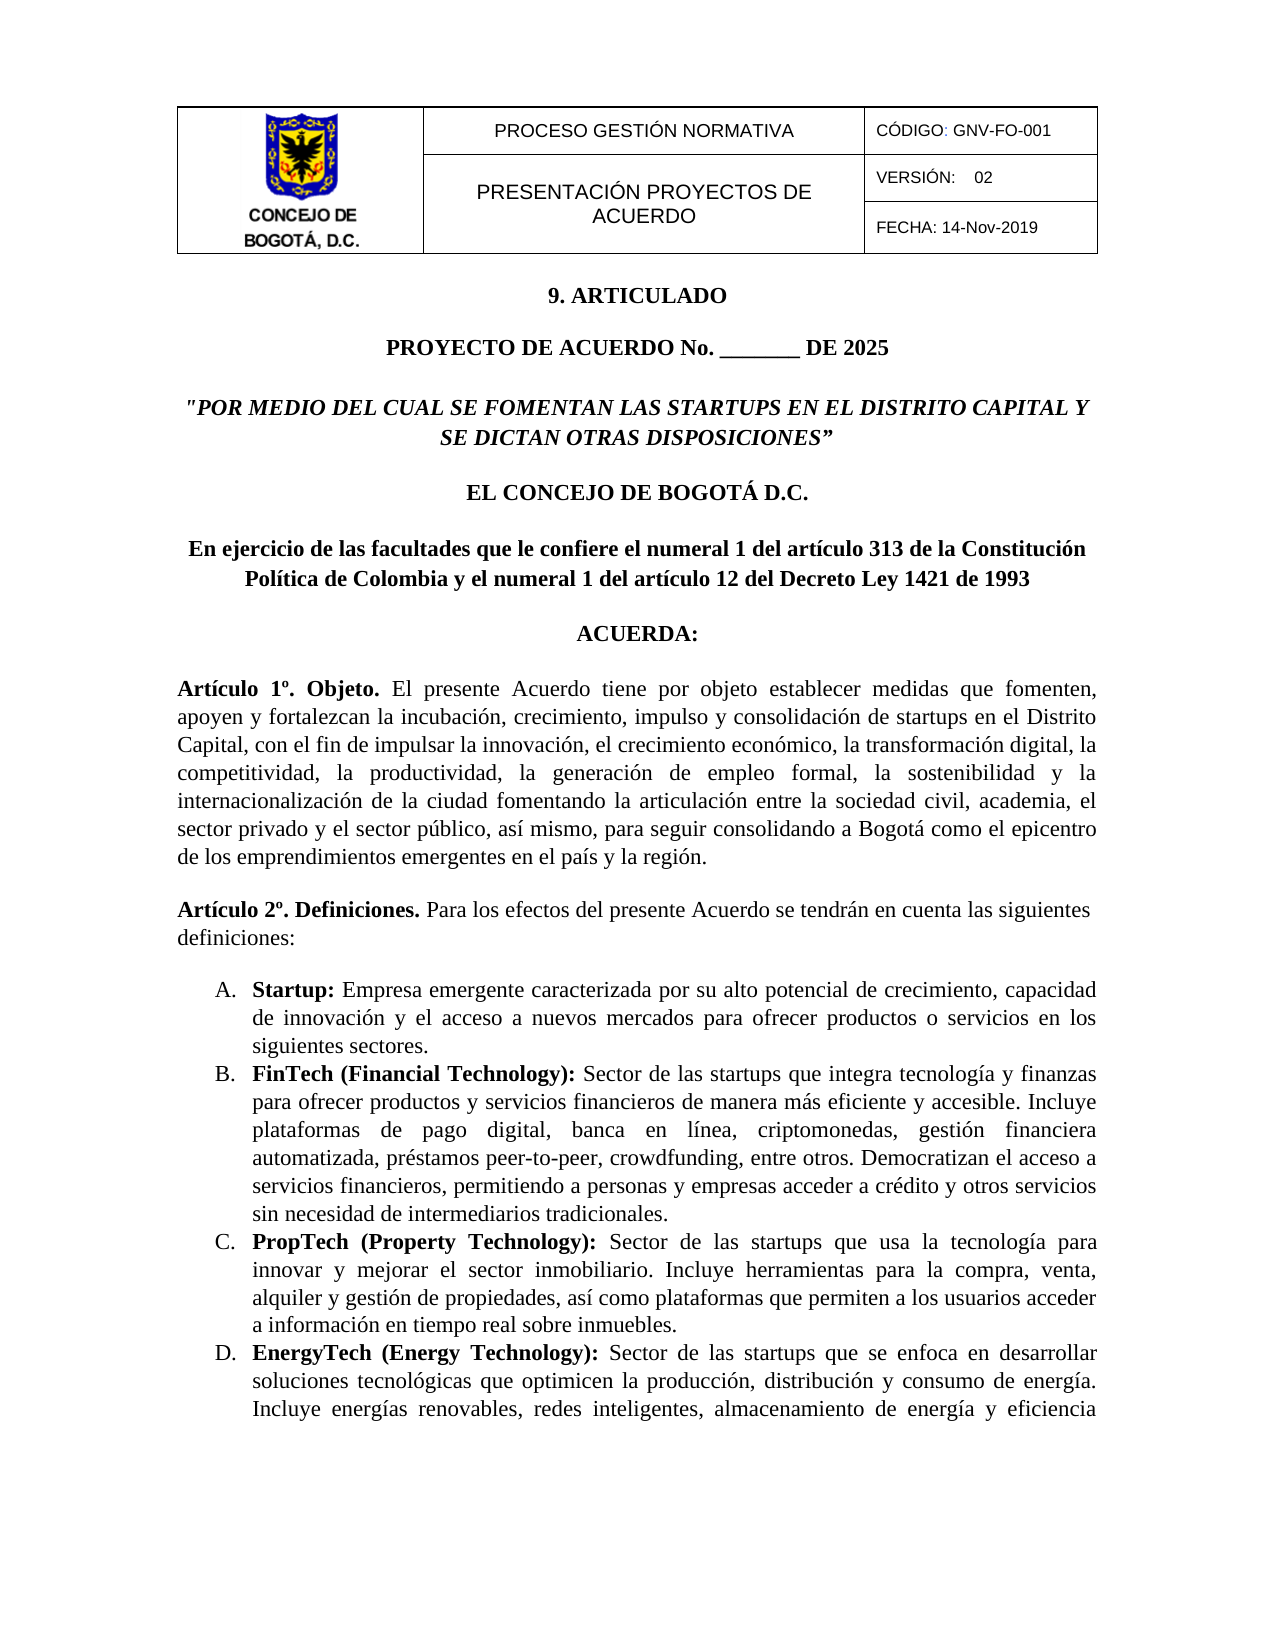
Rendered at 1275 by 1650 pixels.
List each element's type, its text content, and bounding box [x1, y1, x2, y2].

list Startup: Empresa emergente caracterizada por su alto potencial de crecimiento, capacidad de innovación y el acceso a nuevos mercados para ofrecer productos o servicios en los siguientes sectores. [214, 977, 1098, 1059]
text 9. ARTICULADO [177, 282, 1098, 309]
text En ejercicio de las facultades que le confiere el numeral 1 del artículo 313 de la Constitución Política de Colombia y el numeral 1 del artículo 12 del Decreto Ley 1421 de 1993 [177, 535, 1098, 591]
text ACUERDA: [177, 620, 1098, 646]
list FinTech (Financial Technology): Sector de las startups que integra tecnología y finanzas para ofrecer productos y servicios financieros de manera más eficiente y accesible. Incluye plataformas de pago digital, banca en línea, criptomonedas, gestión financiera automatizada, préstamos peer-to-peer, crowdfunding, entre otros. Democratizan el acceso a servicios financieros, permitiendo a personas y empresas acceder a crédito y otros servicios sin necesidad de intermediarios tradicionales. [214, 1060, 1098, 1226]
text Artículo 1º. Objeto. El presente Acuerdo tiene por objeto establecer medidas que fomenten, apoyen y fortalezcan la incubación, crecimiento, impulso y consolidación de startups en el Distrito Capital, con el fin de impulsar la innovación, el crecimiento económico, la transformación digital, la competitividad, la productividad, la generación de empleo formal, la sostenibilidad y la internacionalización de la ciudad fomentando la articulación entre la sociedad civil, academia, el sector privado y el sector público, así mismo, para seguir consolidando a Bogotá como el epicentro de los emprendimientos emergentes en el país y la región. [177, 675, 1098, 869]
text PROYECTO DE ACUERDO No. _______ DE 2025 [177, 334, 1098, 360]
list PropTech (Property Technology): Sector de las startups que usa la tecnología para innovar y mejorar el sector inmobiliario. Incluye herramientas para la compra, venta, alquiler y gestión de propiedades, así como plataformas que permiten a los usuarios acceder a información en tiempo real sobre inmuebles. [214, 1228, 1098, 1338]
text EL CONCEJO DE BOGOTÁ D.C. [177, 479, 1098, 506]
text "POR MEDIO DEL CUAL SE FOMENTAN LAS STARTUPS EN EL DISTRITO CAPITAL Y SE DICTAN OTRAS DISPOSICIONES” [177, 394, 1098, 451]
text Artículo 2º. Definiciones. Para los efectos del presente Acuerdo se tendrán en cuenta las siguientes definiciones: [177, 896, 1098, 950]
picture [239, 107, 363, 253]
